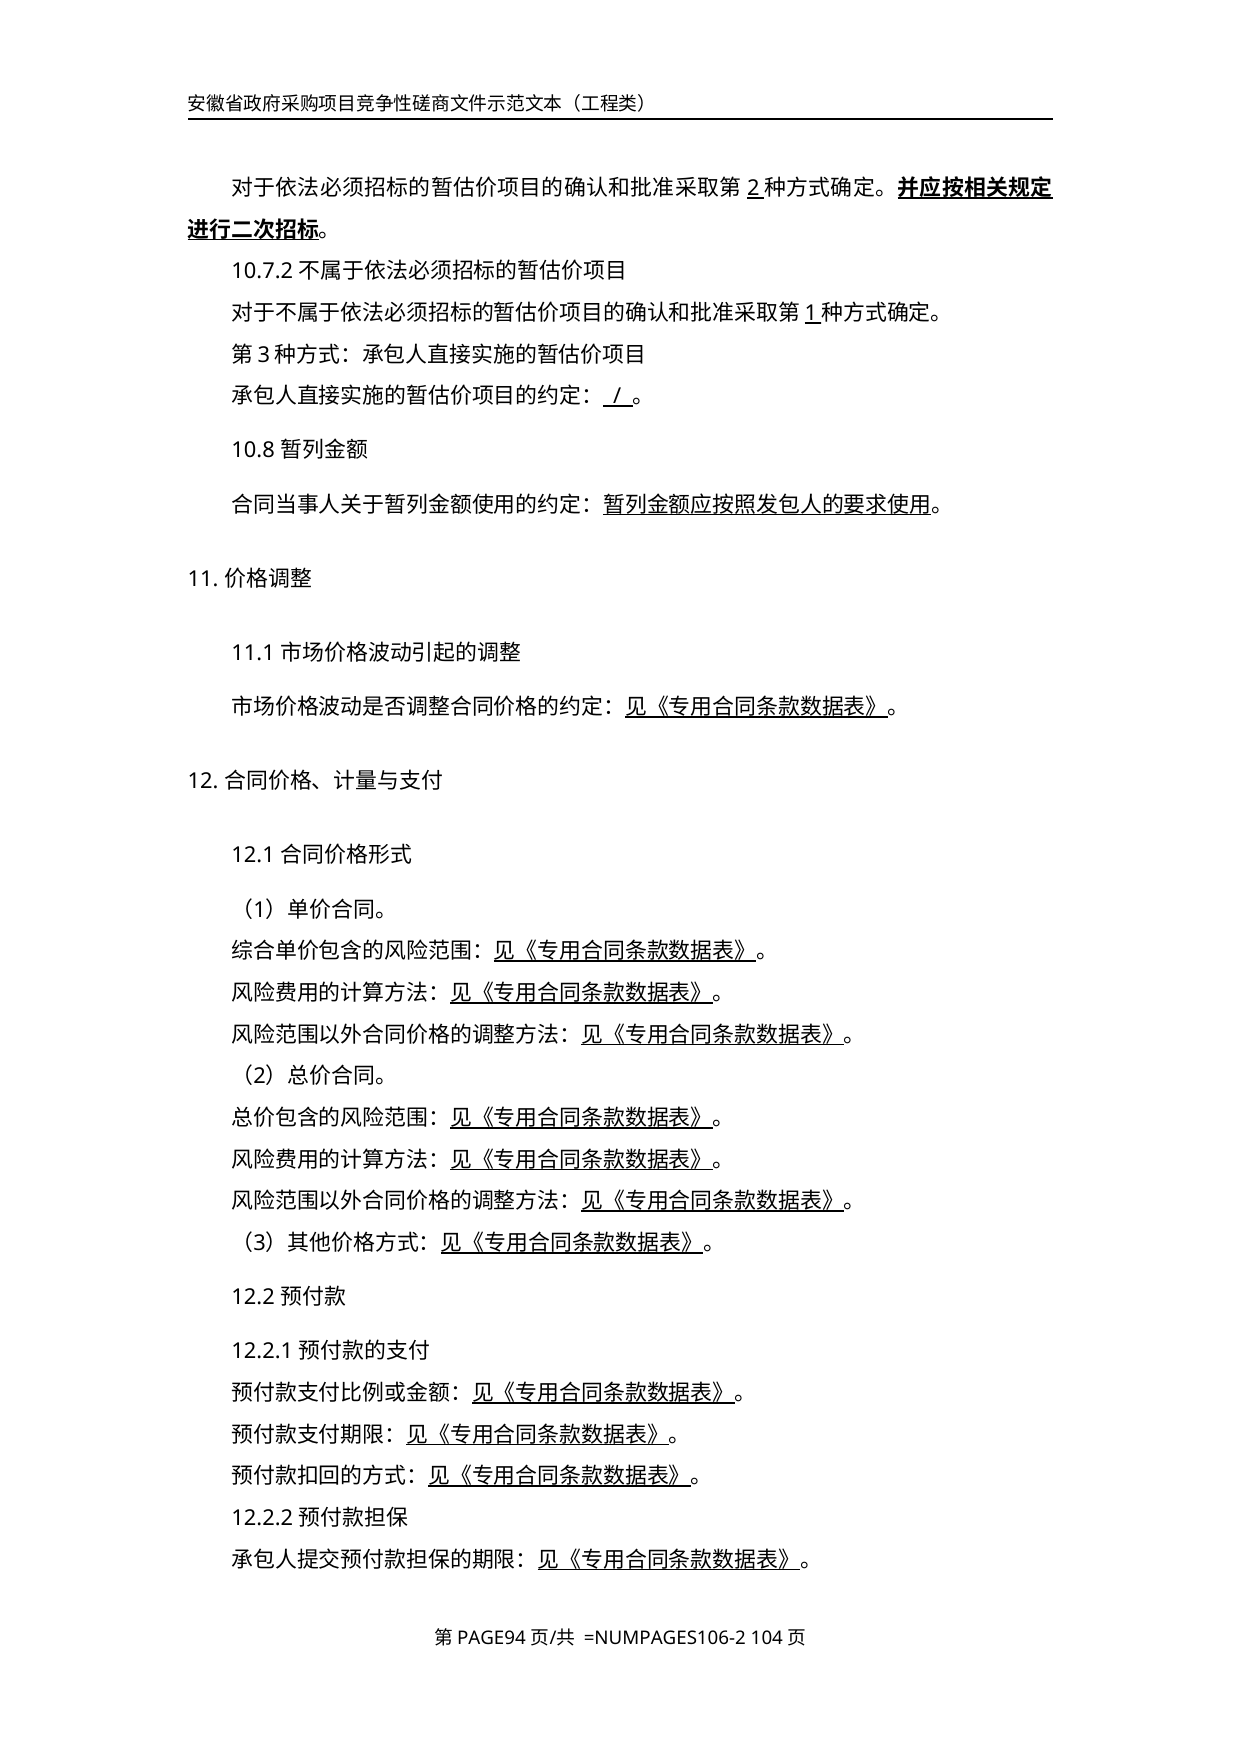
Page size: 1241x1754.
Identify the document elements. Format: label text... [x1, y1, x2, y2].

text 11.1 市场价格波动引起的调整 [187, 627, 1053, 669]
text 风险范围以外合同价格的调整方法：见《专用合同条款数据表》。 [187, 1009, 1053, 1050]
text 对于依法必须招标的暂估价项目的确认和批准采取第2种方式确定。并应按相关规定进行二次招标。 [187, 162, 1053, 245]
text 11. 价格调整 [187, 553, 1053, 594]
text 预付款支付期限：见《专用合同条款数据表》。 [187, 1409, 1053, 1450]
text 承包人提交预付款担保的期限：见《专用合同条款数据表》。 [187, 1534, 1053, 1575]
text 10.8 暂列金额 [187, 424, 1053, 466]
text 12.2 预付款 [187, 1271, 1053, 1313]
text 10.7.2 不属于依法必须招标的暂估价项目 [187, 245, 1053, 287]
text 承包人直接实施的暂估价项目的约定： / 。 [187, 370, 1053, 412]
text 第3种方式：承包人直接实施的暂估价项目 [187, 329, 1053, 370]
text 市场价格波动是否调整合同价格的约定：见《专用合同条款数据表》。 [187, 681, 1053, 723]
text 12.1 合同价格形式 [187, 829, 1053, 871]
text 风险费用的计算方法：见《专用合同条款数据表》。 [187, 1134, 1053, 1175]
text 预付款扣回的方式：见《专用合同条款数据表》。 [187, 1450, 1053, 1492]
text 12. 合同价格、计量与支付 [187, 755, 1053, 797]
text （1）单价合同。 [187, 884, 1053, 925]
text （2）总价合同。 [187, 1050, 1053, 1092]
text 综合单价包含的风险范围：见《专用合同条款数据表》。 [187, 925, 1053, 967]
text 风险范围以外合同价格的调整方法：见《专用合同条款数据表》。 [187, 1175, 1053, 1217]
text 总价包含的风险范围：见《专用合同条款数据表》。 [187, 1092, 1053, 1134]
text （3）其他价格方式：见《专用合同条款数据表》。 [187, 1217, 1053, 1259]
text 合同当事人关于暂列金额使用的约定：暂列金额应按照发包人的要求使用。 [187, 479, 1053, 520]
text 对于不属于依法必须招标的暂估价项目的确认和批准采取第1种方式确定。 [187, 287, 1053, 329]
text 预付款支付比例或金额：见《专用合同条款数据表》。 [187, 1367, 1053, 1409]
text 12.2.2 预付款担保 [187, 1492, 1053, 1534]
text 12.2.1 预付款的支付 [187, 1325, 1053, 1367]
text 风险费用的计算方法：见《专用合同条款数据表》。 [187, 967, 1053, 1009]
